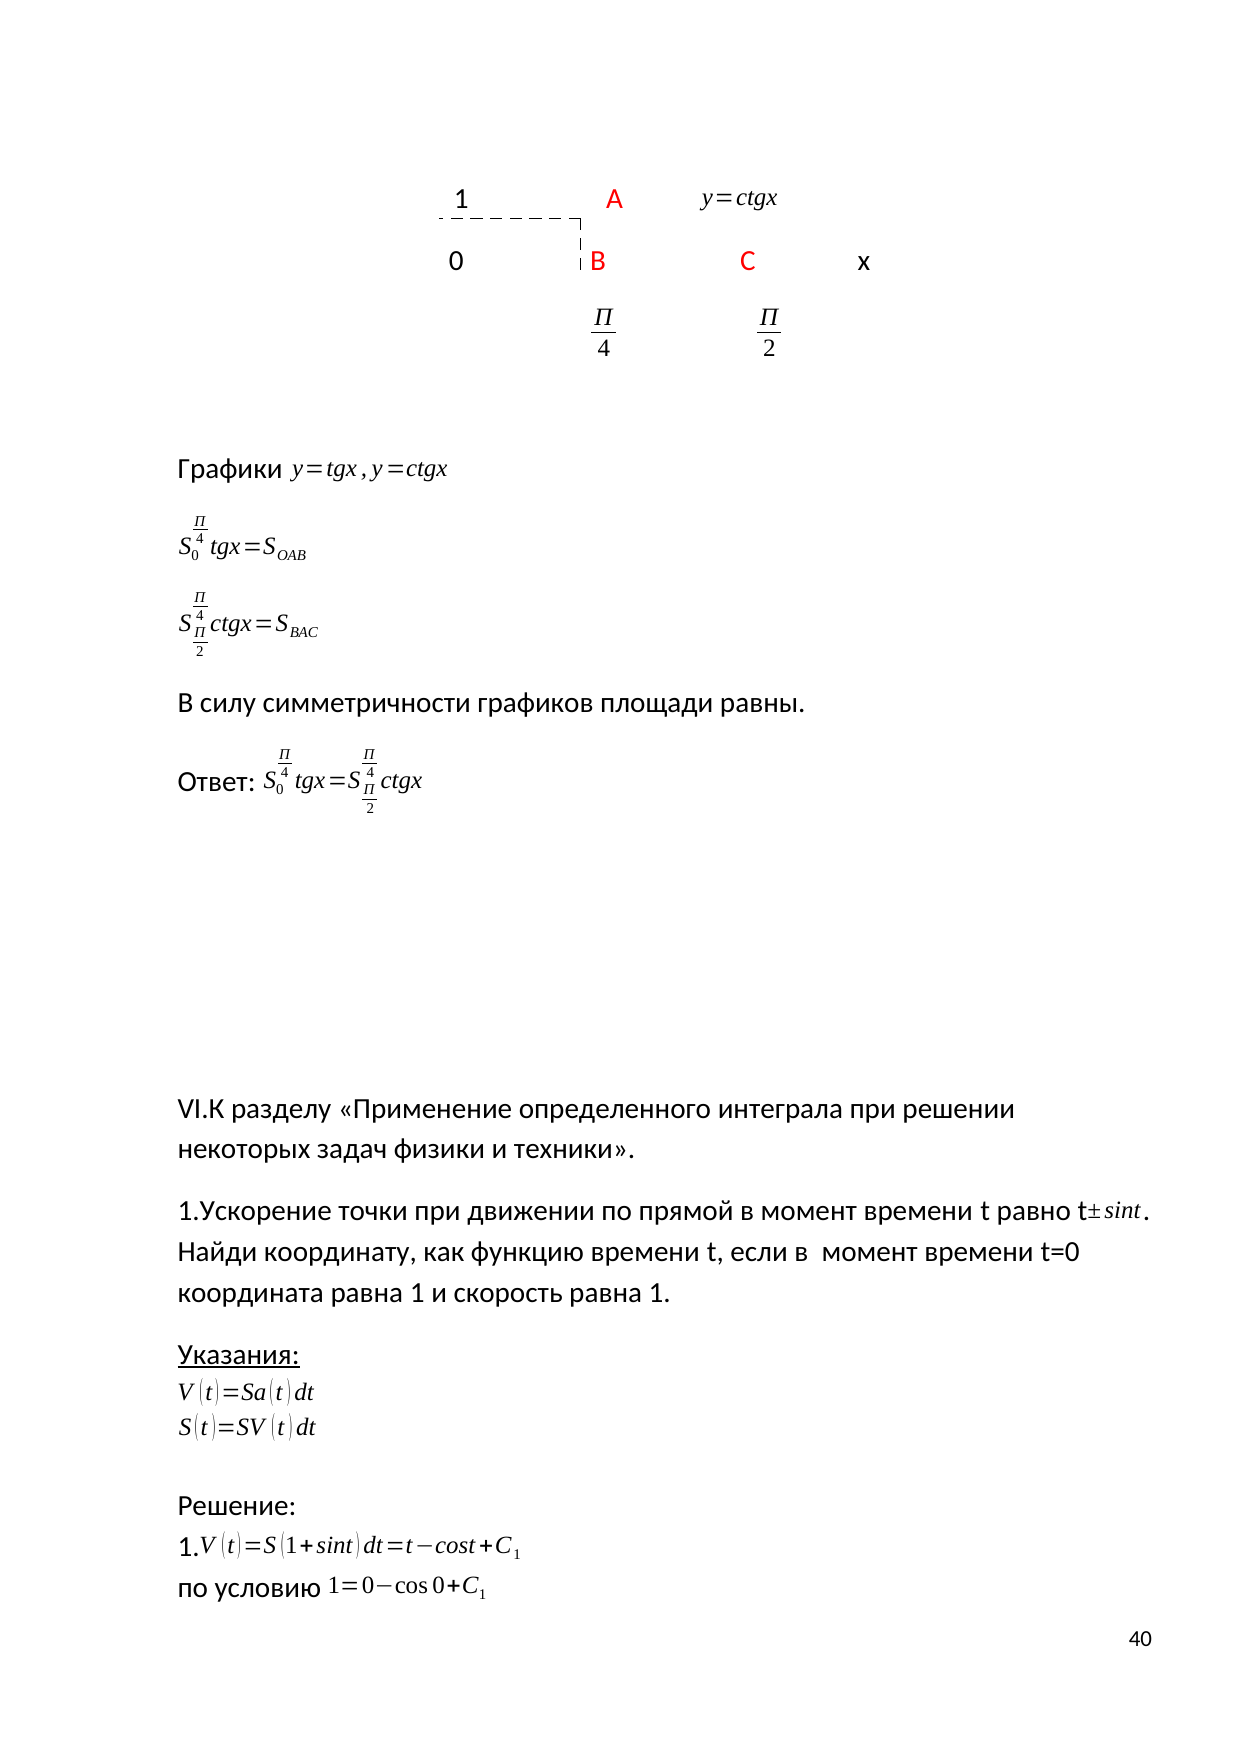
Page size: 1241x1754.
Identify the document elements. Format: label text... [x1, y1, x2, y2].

text 1.Ускорение точки при движении по прямой в момент времени t равно t. Найди координату, как функцию времени t, если в момент времени t=0 координата равна 1 и скорость равна 1. [177, 1192, 1152, 1310]
text 1. [177, 1528, 1152, 1564]
text Графики [177, 450, 1152, 486]
text В силу симметричности графиков площади равны. [177, 684, 1152, 720]
text VI.К разделу «Применение определенного интеграла при решении некоторых задач физики и техники». [177, 1090, 1152, 1166]
text Указания: [177, 1336, 1152, 1372]
text Решение: [177, 1487, 1152, 1523]
text по условию [177, 1569, 1152, 1605]
text 1 A [177, 180, 1152, 216]
text Ответ: [177, 746, 1152, 816]
text 0 B C x [177, 242, 1152, 277]
